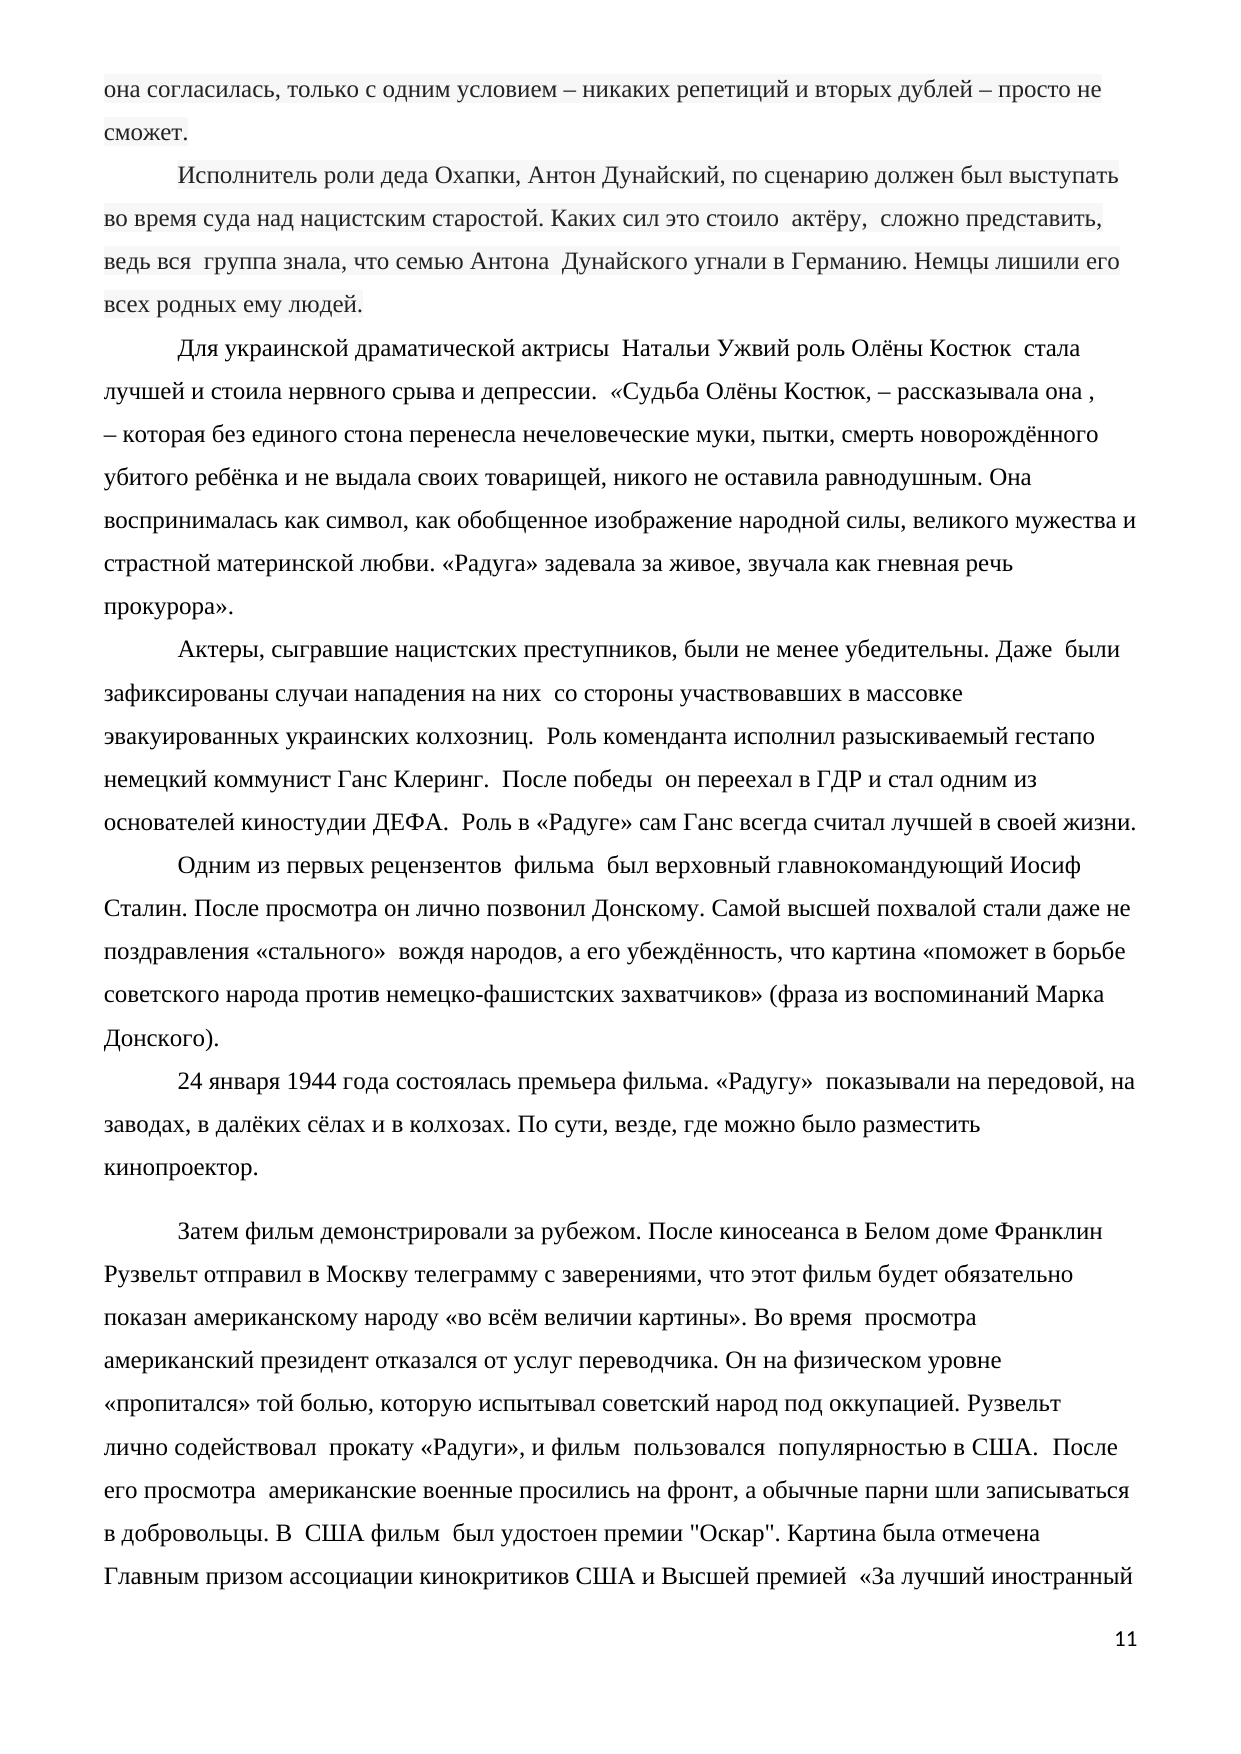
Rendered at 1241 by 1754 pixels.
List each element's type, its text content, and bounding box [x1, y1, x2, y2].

text Актеры, сыгравшие нацистских преступников, были не менее убедительны. Даже были зафиксированы случаи нападения на них со стороны участвовавших в массовке эвакуированных украинских колхозниц. Роль коменданта исполнил разыскиваемый гестапо немецкий коммунист Ганс Клеринг. После победы он переехал в ГДР и стал одним из основателей киностудии ДЕФА. Роль в «Радуге» сам Ганс всегда считал лучшей в своей жизни. [103, 634, 1137, 836]
text Одним из первых рецензентов фильма был верховный главнокомандующий Иосиф Сталин. После просмотра он лично позвонил Донскому. Самой высшей похвалой стали даже не поздравления «стального» вождя народов, а его убеждённость, что картина «поможет в борьбе советского народа против немецко-фашистских захватчиков» (фраза из воспоминаний Марка Донского). [103, 850, 1137, 1051]
text 24 января 1944 года состоялась премьера фильма. «Радугу» показывали на передовой, на заводах, в далёких сёлах и в колхозах. По сути, везде, где можно было разместить кинопроектор. [103, 1066, 1137, 1181]
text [103, 74, 1137, 146]
text Для украинской драматической актрисы Натальи Ужвий роль Олёны Костюк стала лучшей и стоила нервного срыва и депрессии. «Судьба Олёны Костюк, – рассказывала она , – которая без единого стона перенесла нечеловеческие муки, пытки, смерть новорождённого убитого ребёнка и не выдала своих товарищей, никого не оставила равнодушным. Она воспринималась как символ, как обобщенное изображение народной силы, великого мужества и страстной материнской любви. «Радуга» задевала за живое, звучала как гневная речь прокурора». [103, 333, 1137, 620]
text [103, 1216, 1137, 1590]
text Исполнитель роли деда Охапки, Антон Дунайский, по сценарию должен был выступать во время суда над нацистским старостой. Каких сил это стоило актёру, сложно представить, ведь вся группа знала, что семью Антона Дунайского угнали в Германию. Немцы лишили его всех родных ему людей. [103, 160, 1137, 318]
